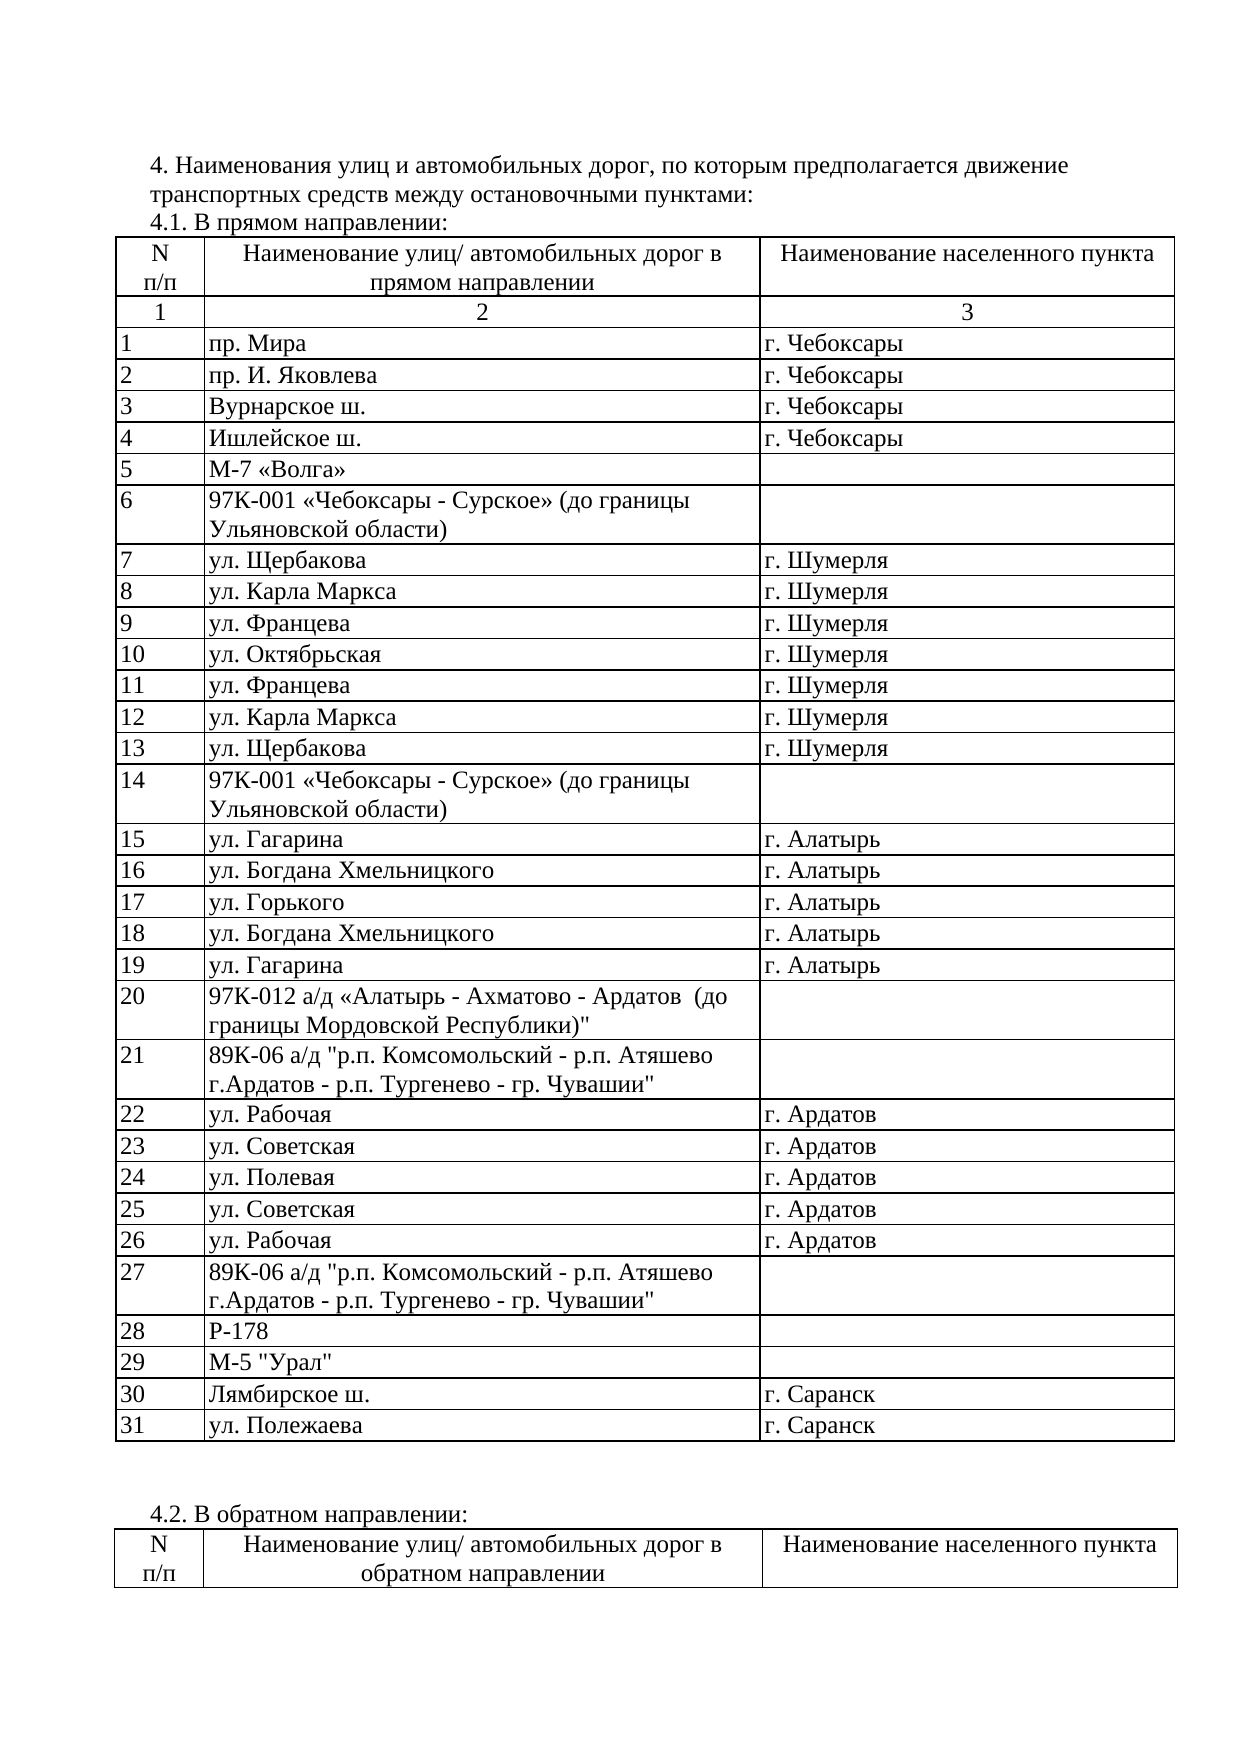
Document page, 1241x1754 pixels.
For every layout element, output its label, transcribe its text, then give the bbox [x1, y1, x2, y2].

table_cell г. Саранск [761, 1410, 1174, 1440]
table_cell 15 [117, 824, 204, 854]
table_cell [761, 454, 1174, 484]
table_cell г. Шумерля [761, 608, 1174, 637]
table_cell 2 [205, 297, 759, 327]
table_cell 1 [117, 328, 204, 358]
table_cell 17 [117, 887, 204, 917]
table_cell 19 [117, 950, 204, 980]
table_cell г. Алатырь [761, 918, 1174, 948]
table_cell 30 [117, 1379, 204, 1408]
table_cell 5 [117, 454, 204, 484]
table_cell г. Шумерля [761, 733, 1174, 763]
table_header Наименование населенного пункта [761, 238, 1174, 295]
table_cell ул. Щербакова [205, 733, 759, 763]
table_cell 6 [117, 486, 204, 543]
table_cell 8 [117, 576, 204, 606]
table_cell 13 [117, 733, 204, 763]
table_cell 89К-06 а/д "р.п. Комсомольский - р.п. Атяшево г.Ардатов - р.п. Тургенево - гр. Чувашии" [205, 1040, 759, 1098]
table_cell ул. Рабочая [205, 1100, 759, 1129]
table_cell [761, 1347, 1174, 1377]
table_header Наименование населенного пункта [763, 1530, 1177, 1587]
text 4.1. В прямом направлении: [150, 207, 1090, 236]
table_cell ул. Гагарина [205, 824, 759, 854]
table_cell 20 [117, 981, 204, 1039]
table_cell г. Саранск [761, 1379, 1174, 1408]
table_cell ул. Советская [205, 1131, 759, 1161]
table_cell ул. Гагарина [205, 950, 759, 980]
table_cell [761, 981, 1174, 1039]
table_cell 16 [117, 856, 204, 885]
table_cell 26 [117, 1225, 204, 1255]
table_cell 12 [117, 702, 204, 732]
table_cell 11 [117, 671, 204, 700]
table_cell г. Шумерля [761, 576, 1174, 606]
table_cell ул. Полевая [205, 1162, 759, 1192]
table_cell 31 [117, 1410, 204, 1440]
table_cell г. Алатырь [761, 887, 1174, 917]
table_cell г. Чебоксары [761, 423, 1174, 453]
table_cell 24 [117, 1162, 204, 1192]
table_cell г. Ардатов [761, 1131, 1174, 1161]
table_cell ул. Рабочая [205, 1225, 759, 1255]
table_cell ул. Советская [205, 1194, 759, 1224]
table_cell 3 [117, 391, 204, 421]
table_cell пр. Мира [205, 328, 759, 358]
table_cell Лямбирское ш. [205, 1379, 759, 1408]
table_cell 28 [117, 1316, 204, 1346]
table_cell г. Чебоксары [761, 360, 1174, 390]
table_cell 2 [117, 360, 204, 390]
table_cell г. Алатырь [761, 824, 1174, 854]
table_cell пр. И. Яковлева [205, 360, 759, 390]
table_cell ул. Октябрьская [205, 639, 759, 669]
table_cell 22 [117, 1100, 204, 1129]
table_cell ул. Щербакова [205, 545, 759, 574]
table_cell 21 [117, 1040, 204, 1098]
text 4. Наименования улиц и автомобильных дорог, по которым предполагается движение транспортных средств между остановочными пунктами: [150, 150, 1090, 207]
text 4.2. В обратном направлении: [150, 1499, 1090, 1528]
table_cell М-7 «Волга» [205, 454, 759, 484]
table_cell ул. Богдана Хмельницкого [205, 918, 759, 948]
table_cell г. Чебоксары [761, 391, 1174, 421]
table_cell 25 [117, 1194, 204, 1224]
table_cell 14 [117, 765, 204, 822]
table_cell 1 [117, 297, 204, 327]
table_cell 18 [117, 918, 204, 948]
table_header N п/п [117, 238, 204, 295]
table_cell 97К-001 «Чебоксары - Сурское» (до границы Ульяновской области) [205, 486, 759, 543]
table_header Наименование улиц/ автомобильных дорог в обратном направлении [204, 1530, 762, 1587]
table_cell 97К-001 «Чебоксары - Сурское» (до границы Ульяновской области) [205, 765, 759, 822]
table_cell 7 [117, 545, 204, 574]
table_cell М-5 "Урал" [205, 1347, 759, 1377]
table_cell 23 [117, 1131, 204, 1161]
table_cell 29 [117, 1347, 204, 1377]
table_cell 89К-06 а/д "р.п. Комсомольский - р.п. Атяшево г.Ардатов - р.п. Тургенево - гр. Чувашии" [205, 1257, 759, 1314]
table_cell Вурнарское ш. [205, 391, 759, 421]
table_cell [761, 1257, 1174, 1314]
table_cell ул. Карла Маркса [205, 576, 759, 606]
table_cell 27 [117, 1257, 204, 1314]
table_cell г. Ардатов [761, 1194, 1174, 1224]
table_cell ул. Горького [205, 887, 759, 917]
table_cell [761, 1040, 1174, 1098]
table_cell ул. Францева [205, 671, 759, 700]
table_cell [761, 486, 1174, 543]
table_cell г. Шумерля [761, 671, 1174, 700]
table_cell г. Ардатов [761, 1100, 1174, 1129]
table_cell ул. Полежаева [205, 1410, 759, 1440]
table_cell г. Алатырь [761, 856, 1174, 885]
table_cell г. Чебоксары [761, 328, 1174, 358]
table_cell Р-178 [205, 1316, 759, 1346]
table_cell ул. Карла Маркса [205, 702, 759, 732]
table_cell ул. Францева [205, 608, 759, 637]
table_cell г. Ардатов [761, 1162, 1174, 1192]
table_cell г. Ардатов [761, 1225, 1174, 1255]
table_cell [761, 1316, 1174, 1346]
table_cell г. Шумерля [761, 545, 1174, 574]
table_cell г. Алатырь [761, 950, 1174, 980]
table_cell г. Шумерля [761, 702, 1174, 732]
table_cell [761, 765, 1174, 822]
table_cell 3 [761, 297, 1174, 327]
table_header N п/п [115, 1530, 203, 1587]
table_header Наименование улиц/ автомобильных дорог в прямом направлении [205, 238, 759, 295]
table_cell 9 [117, 608, 204, 637]
table_cell 97К-012 а/д «Алатырь - Ахматово - Ардатов (до границы Мордовской Республики)" [205, 981, 759, 1039]
table_cell 10 [117, 639, 204, 669]
table_cell ул. Богдана Хмельницкого [205, 856, 759, 885]
table_cell 4 [117, 423, 204, 453]
table_cell Ишлейское ш. [205, 423, 759, 453]
table_cell г. Шумерля [761, 639, 1174, 669]
